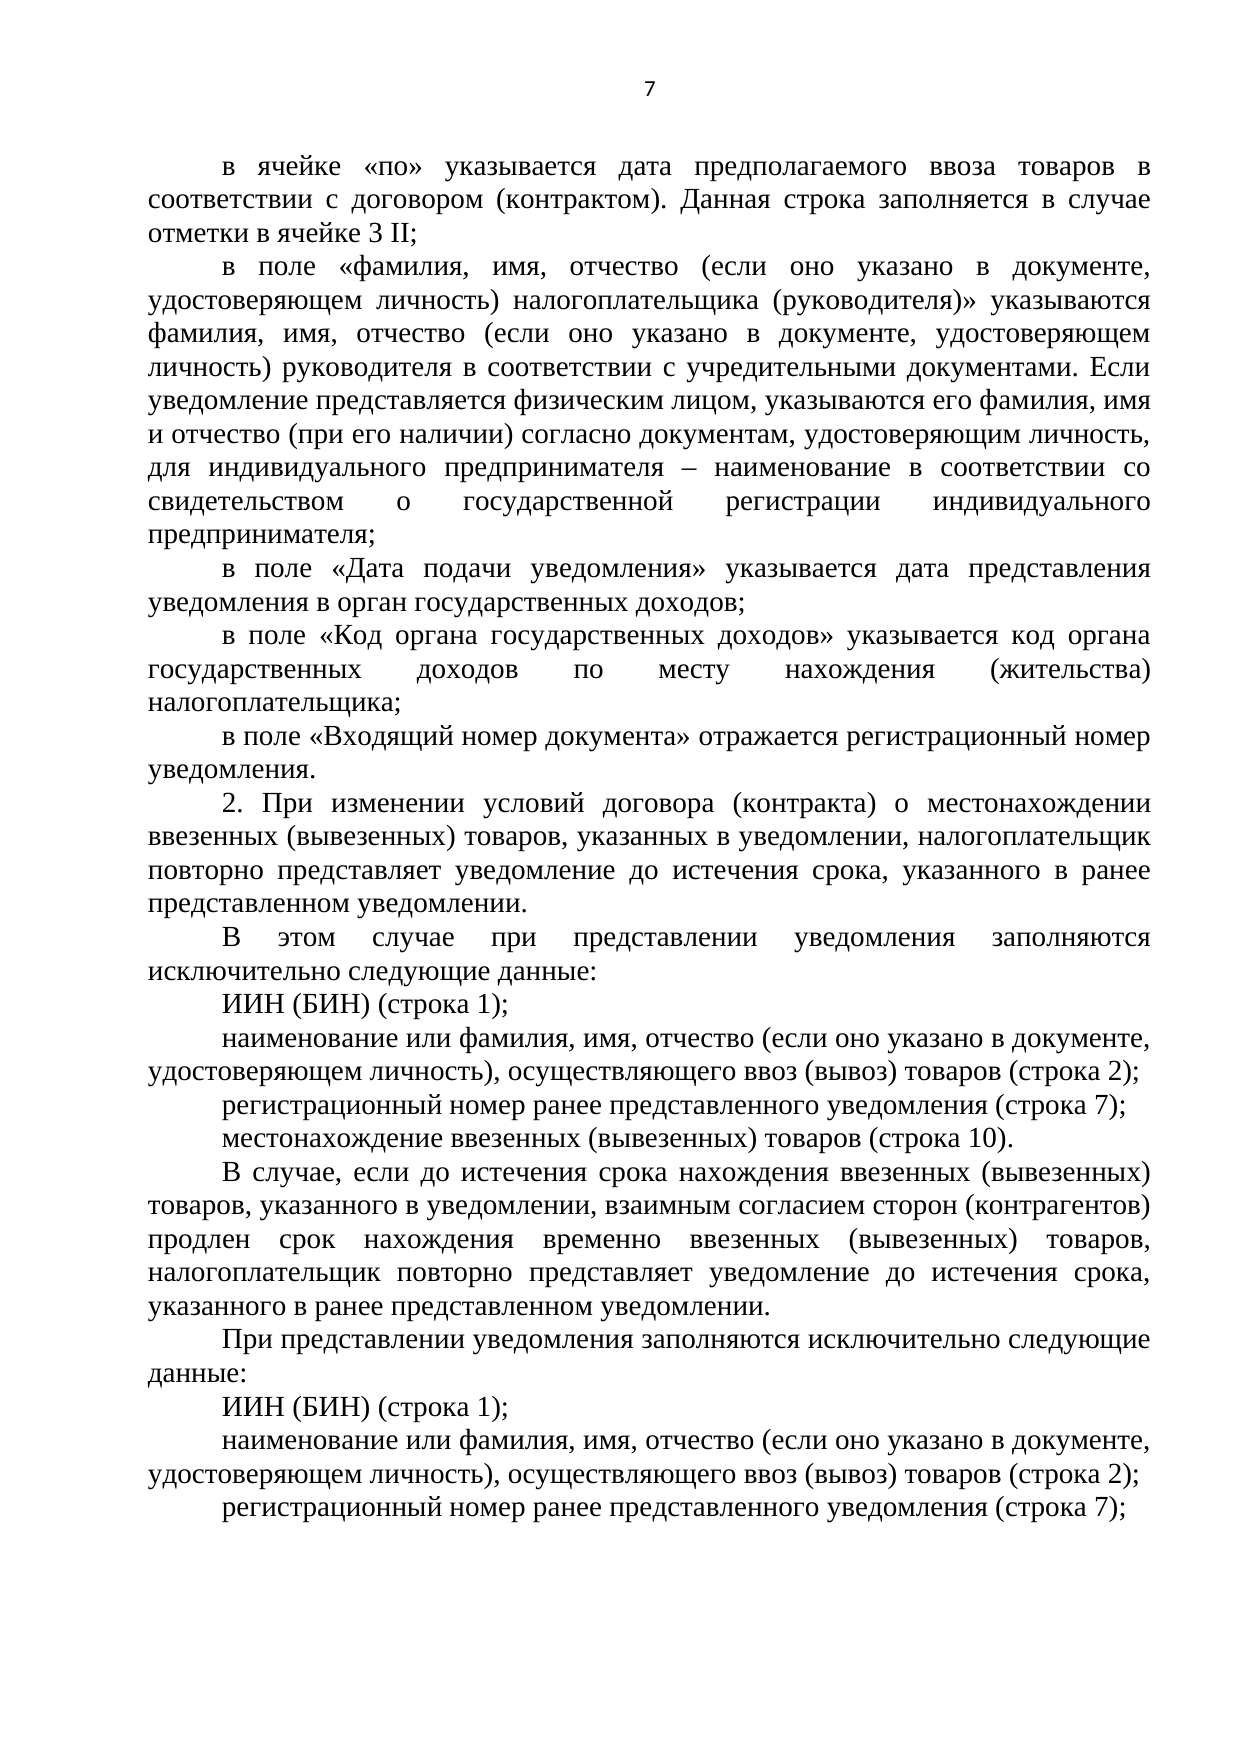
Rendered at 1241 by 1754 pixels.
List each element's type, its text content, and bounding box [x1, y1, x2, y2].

text ИИН (БИН) (строка 1); [148, 986, 1152, 1020]
text в поле «Код органа государственных доходов» указывается код органа государственных доходов по месту нахождения (жительства) налогоплательщика; [148, 617, 1152, 718]
text в ячейке «по» указывается дата предполагаемого ввоза товаров в соответствии с договором (контрактом). Данная строка заполняется в случае отметки в ячейке 3 II; [148, 148, 1152, 248]
text В этом случае при представлении уведомления заполняются исключительно следующие данные: [148, 919, 1152, 986]
text регистрационный номер ранее представленного уведомления (строка 7); [148, 1489, 1152, 1523]
text в поле «Дата подачи уведомления» указывается дата представления уведомления в орган государственных доходов; [148, 550, 1152, 617]
text в поле «Входящий номер документа» отражается регистрационный номер уведомления. [148, 718, 1152, 785]
text 2. При изменении условий договора (контракта) о местонахождении ввезенных (вывезенных) товаров, указанных в уведомлении, налогоплательщик повторно представляет уведомление до истечения срока, указанного в ранее представленном уведомлении. [148, 785, 1152, 919]
text в поле «фамилия, имя, отчество (если оно указано в документе, удостоверяющем личность) налогоплательщика (руководителя)» указываются фамилия, имя, отчество (если оно указано в документе, удостоверяющем личность) руководителя в соответствии с учредительными документами. Если уведомление представляется физическим лицом, указываются его фамилия, имя и отчество (при его наличии) согласно документам, удостоверяющим личность, для индивидуального предпринимателя – наименование в соответствии со свидетельством о государственной регистрации индивидуального предпринимателя; [148, 248, 1152, 550]
text В случае, если до истечения срока нахождения ввезенных (вывезенных) товаров, указанного в уведомлении, взаимным согласием сторон (контрагентов) продлен срок нахождения временно ввезенных (вывезенных) товаров, налогоплательщик повторно представляет уведомление до истечения срока, указанного в ранее представленном уведомлении. [148, 1154, 1152, 1322]
text наименование или фамилия, имя, отчество (если оно указано в документе, удостоверяющем личность), осуществляющего ввоз (вывоз) товаров (строка 2); [148, 1020, 1152, 1087]
text местонахождение ввезенных (вывезенных) товаров (строка 10). [148, 1120, 1152, 1154]
text ИИН (БИН) (строка 1); [148, 1389, 1152, 1422]
text регистрационный номер ранее представленного уведомления (строка 7); [148, 1087, 1152, 1120]
text При представлении уведомления заполняются исключительно следующие данные: [148, 1322, 1152, 1389]
text наименование или фамилия, имя, отчество (если оно указано в документе, удостоверяющем личность), осуществляющего ввоз (вывоз) товаров (строка 2); [148, 1422, 1152, 1489]
